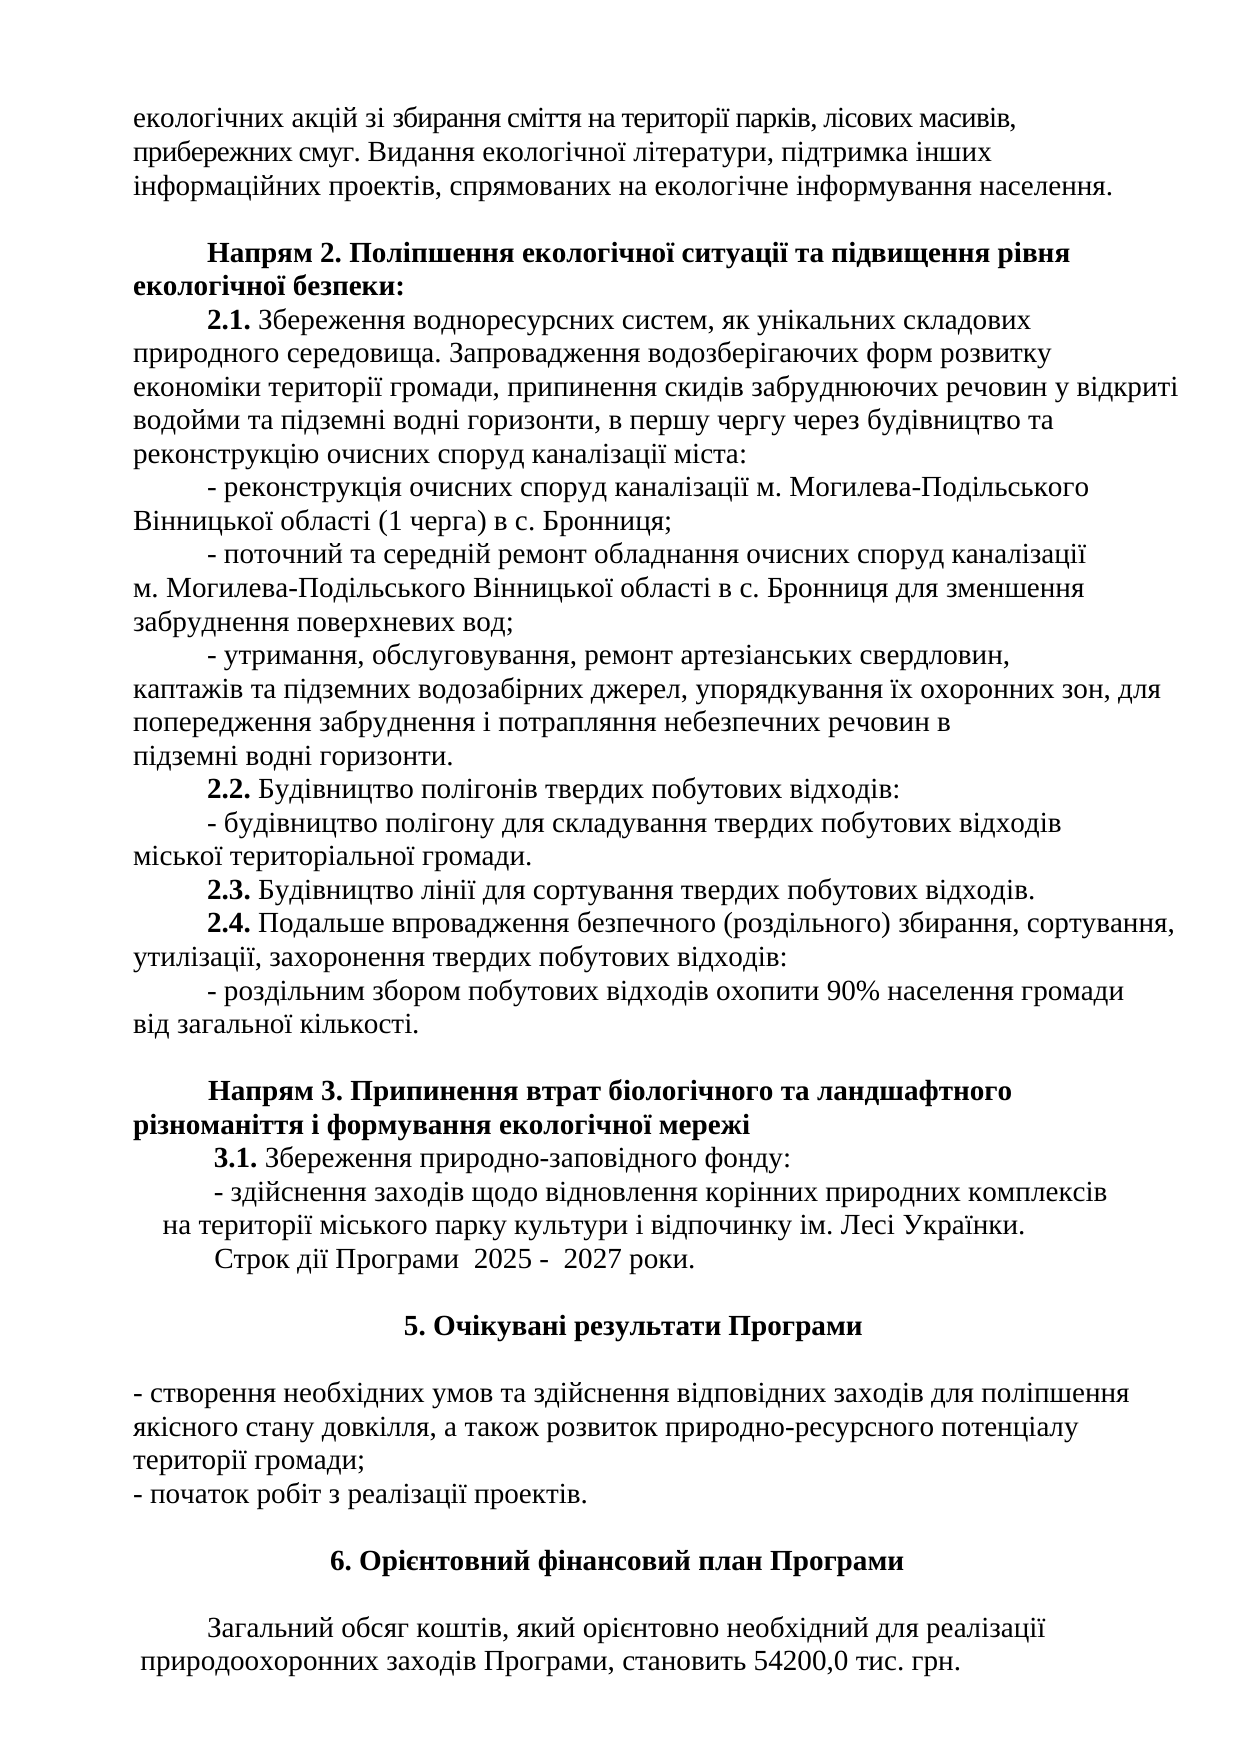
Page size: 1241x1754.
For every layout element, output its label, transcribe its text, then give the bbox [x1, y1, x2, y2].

text м. Могилева-Подільського Вінницької області в с. Бронниця для зменшення забруднення поверхневих вод; [133, 570, 1181, 637]
text Строк дії Програми 2025 - 2027 роки. [133, 1241, 1181, 1274]
text Загальний обсяг коштів, який орієнтовно необхідний для реалізації [133, 1610, 1181, 1643]
text - будівництво полігону для складування твердих побутових відходів [133, 805, 1181, 838]
text - поточний та середній ремонт обладнання очисних споруд каналізації [133, 537, 1181, 570]
text - реконструкція очисних споруд каналізації м. Могилева-Подільського Вінницької області (1 черга) в с. Бронниця; [133, 469, 1181, 537]
text міської територіальної громади. [133, 838, 1181, 872]
text 5. Очікувані результати Програми [258, 1308, 1181, 1342]
text підземні водні горизонти. [133, 738, 1181, 771]
text 2.3. Будівництво лінії для сортування твердих побутових відходів. [133, 872, 1181, 906]
text 3.1. Збереження природно-заповідного фонду: [133, 1140, 1181, 1174]
text каптажів та підземних водозабірних джерел, упорядкування їх охоронних зон, для попередження забруднення і потрапляння небезпечних речовин в [133, 671, 1181, 738]
text 2.1. Збереження водноресурсних систем, як унікальних складових природного середовища. Запровадження водозберігаючих форм розвитку економіки території громади, припинення скидів забруднюючих речовин у відкриті водойми та підземні водні горизонти, в першу чергу через будівництво та реконструкцію очисних споруд каналізації міста: [133, 302, 1181, 469]
text 6. Орієнтовний фінансовий план Програми [133, 1543, 1181, 1576]
text на території міського парку культури і відпочинку ім. Лесі Українки. [133, 1207, 1181, 1241]
text прибережних смуг. Видання екологічної літератури, підтримка інших інформаційних проектів, спрямованих на екологічне інформування населення. [133, 134, 1181, 201]
text Напрям 3. Припинення втрат біологічного та ландшафтного різноманіття і формування екологічної мережі [133, 1073, 1181, 1140]
text - роздільним збором побутових відходів охопити 90% населення громади [133, 973, 1181, 1006]
text 2.2. Будівництво полігонів твердих побутових відходів: [133, 771, 1181, 805]
text від загальної кількості. [133, 1006, 1181, 1040]
text - початок робіт з реалізації проектів. [133, 1476, 1181, 1509]
text природоохоронних заходів Програми, становить 54200,0 тис. грн. [133, 1643, 1181, 1677]
text 2.4. Подальше впровадження безпечного (роздільного) збирання, сортування, утилізації, захоронення твердих побутових відходів: [133, 906, 1181, 973]
text - здійснення заходів щодо відновлення корінних природних комплексів [133, 1174, 1181, 1207]
text - утримання, обслуговування, ремонт артезіанських свердловин, [133, 637, 1181, 671]
text - створення необхідних умов та здійснення відповідних заходів для поліпшення якісного стану довкілля, а також розвиток природно-ресурсного потенціалу території громади; [133, 1375, 1181, 1476]
text екологічних акцій зі збирання сміття на території парків, лісових масивів, [133, 101, 1181, 134]
text Напрям 2. Поліпшення екологічної ситуації та підвищення рівня екологічної безпеки: [133, 235, 1181, 302]
